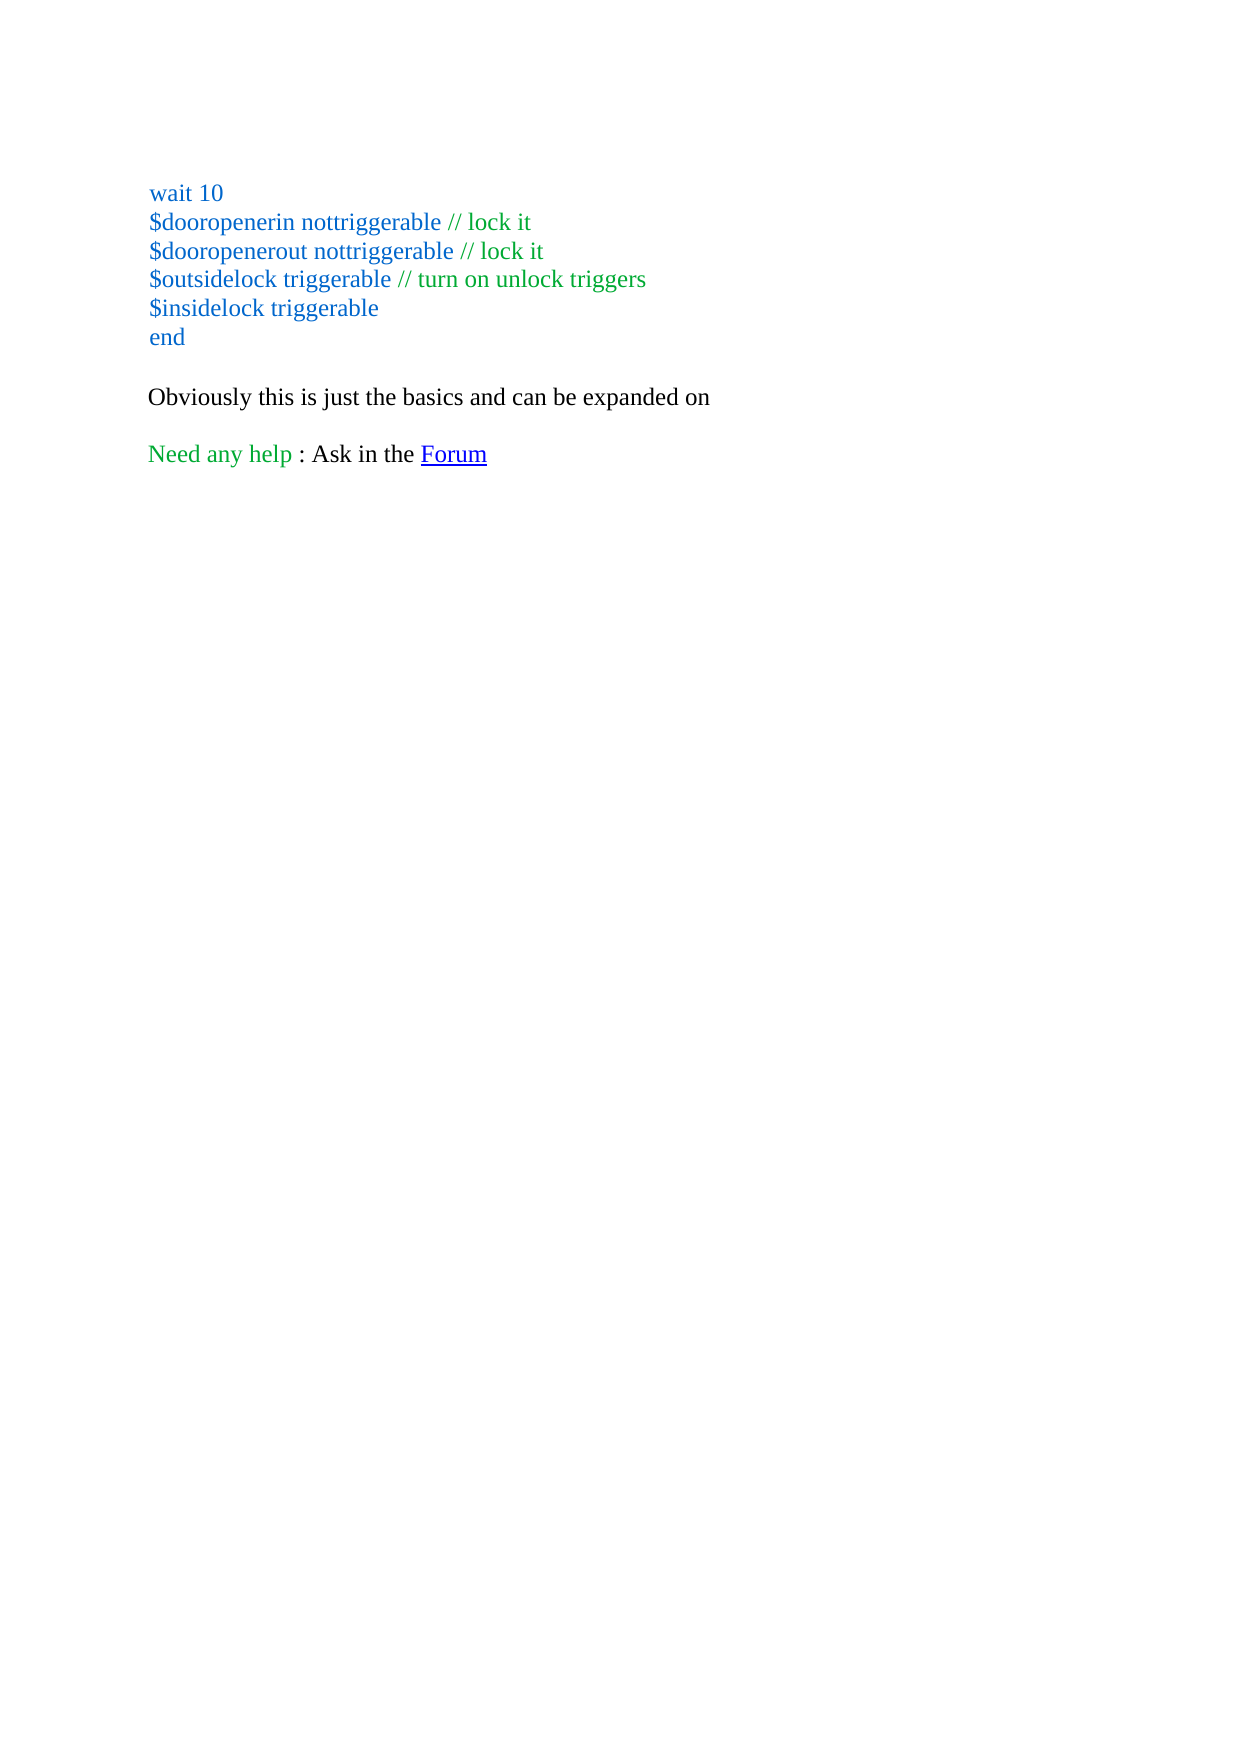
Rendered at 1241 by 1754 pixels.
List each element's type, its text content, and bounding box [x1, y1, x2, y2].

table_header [148, 148, 1093, 352]
text Obviously this is just the basics and can be expanded on [148, 382, 1093, 410]
text Need any help : Ask in the Forum [148, 439, 1093, 468]
